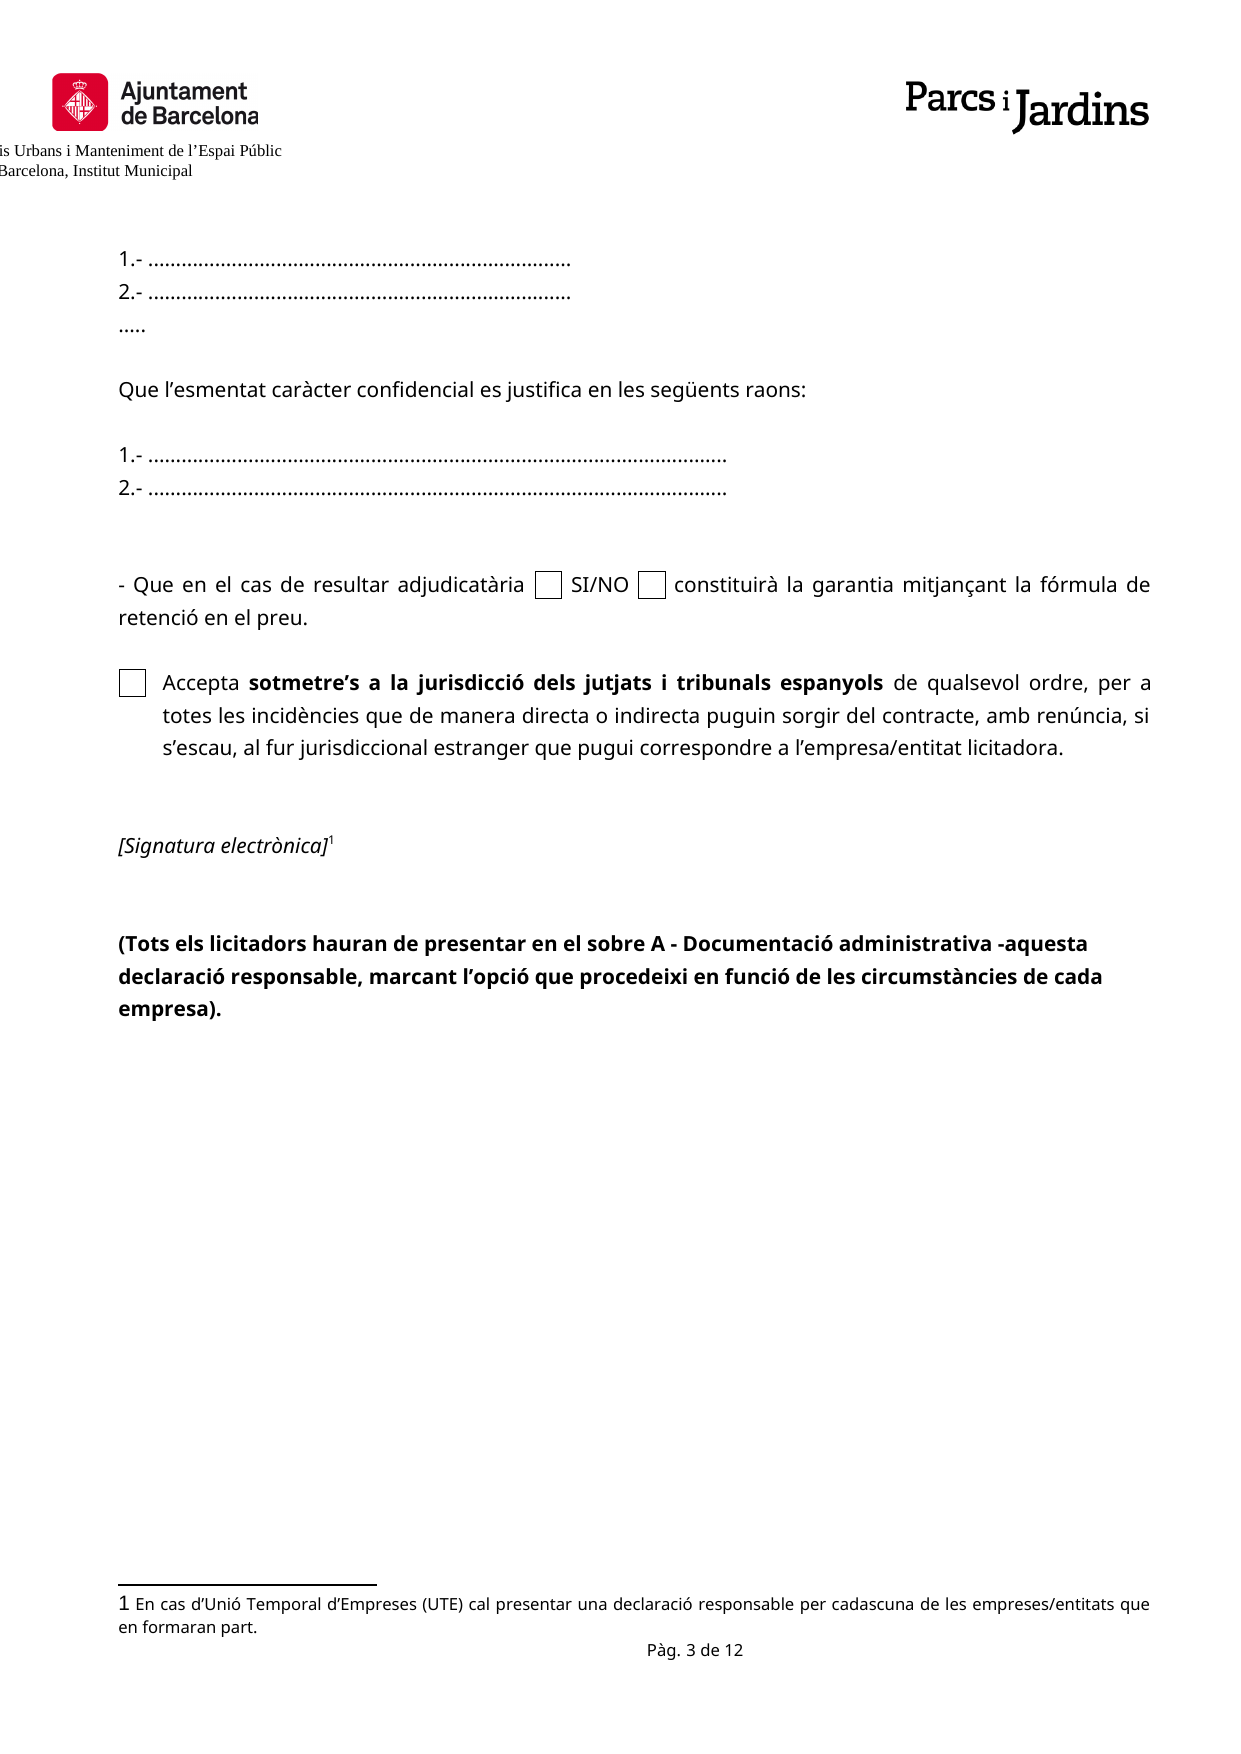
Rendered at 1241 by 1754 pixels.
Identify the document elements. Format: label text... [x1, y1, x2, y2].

text Que l’esmentat caràcter confidencial es justifica en les següents raons: [118, 375, 1152, 403]
text Accepta sotmetre’s a la jurisdicció dels jutjats i tribunals espanyols de qualsevol ordre, per a totes les incidències que de manera directa o indirecta puguin sorgir del contracte, amb renúncia, si s’escau, al fur jurisdiccional estranger que pugui correspondre a l’empresa/entitat licitadora. [118, 668, 1152, 762]
text ..... [118, 310, 1152, 338]
text 2.- ............................................................................ [118, 277, 1152, 306]
text 2.- ........................................................................................................ [118, 473, 1152, 501]
text - Que en el cas de resultar adjudicatària SI/NO constituirà la garantia mitjançant la fórmula de retenció en el preu. [118, 571, 1152, 632]
text [Signatura electrònica] [118, 831, 1152, 860]
text 1.- ........................................................................................................ [118, 440, 1152, 468]
text 1.- ............................................................................ [118, 244, 1152, 273]
text (Tots els licitadors hauran de presentar en el sobre A - Documentació administrativa -aquesta declaració responsable, marcant l’opció que procedeixi en funció de les circumstàncies de cada empresa). [118, 929, 1152, 1023]
picture [51, 73, 258, 131]
picture [901, 73, 1155, 140]
